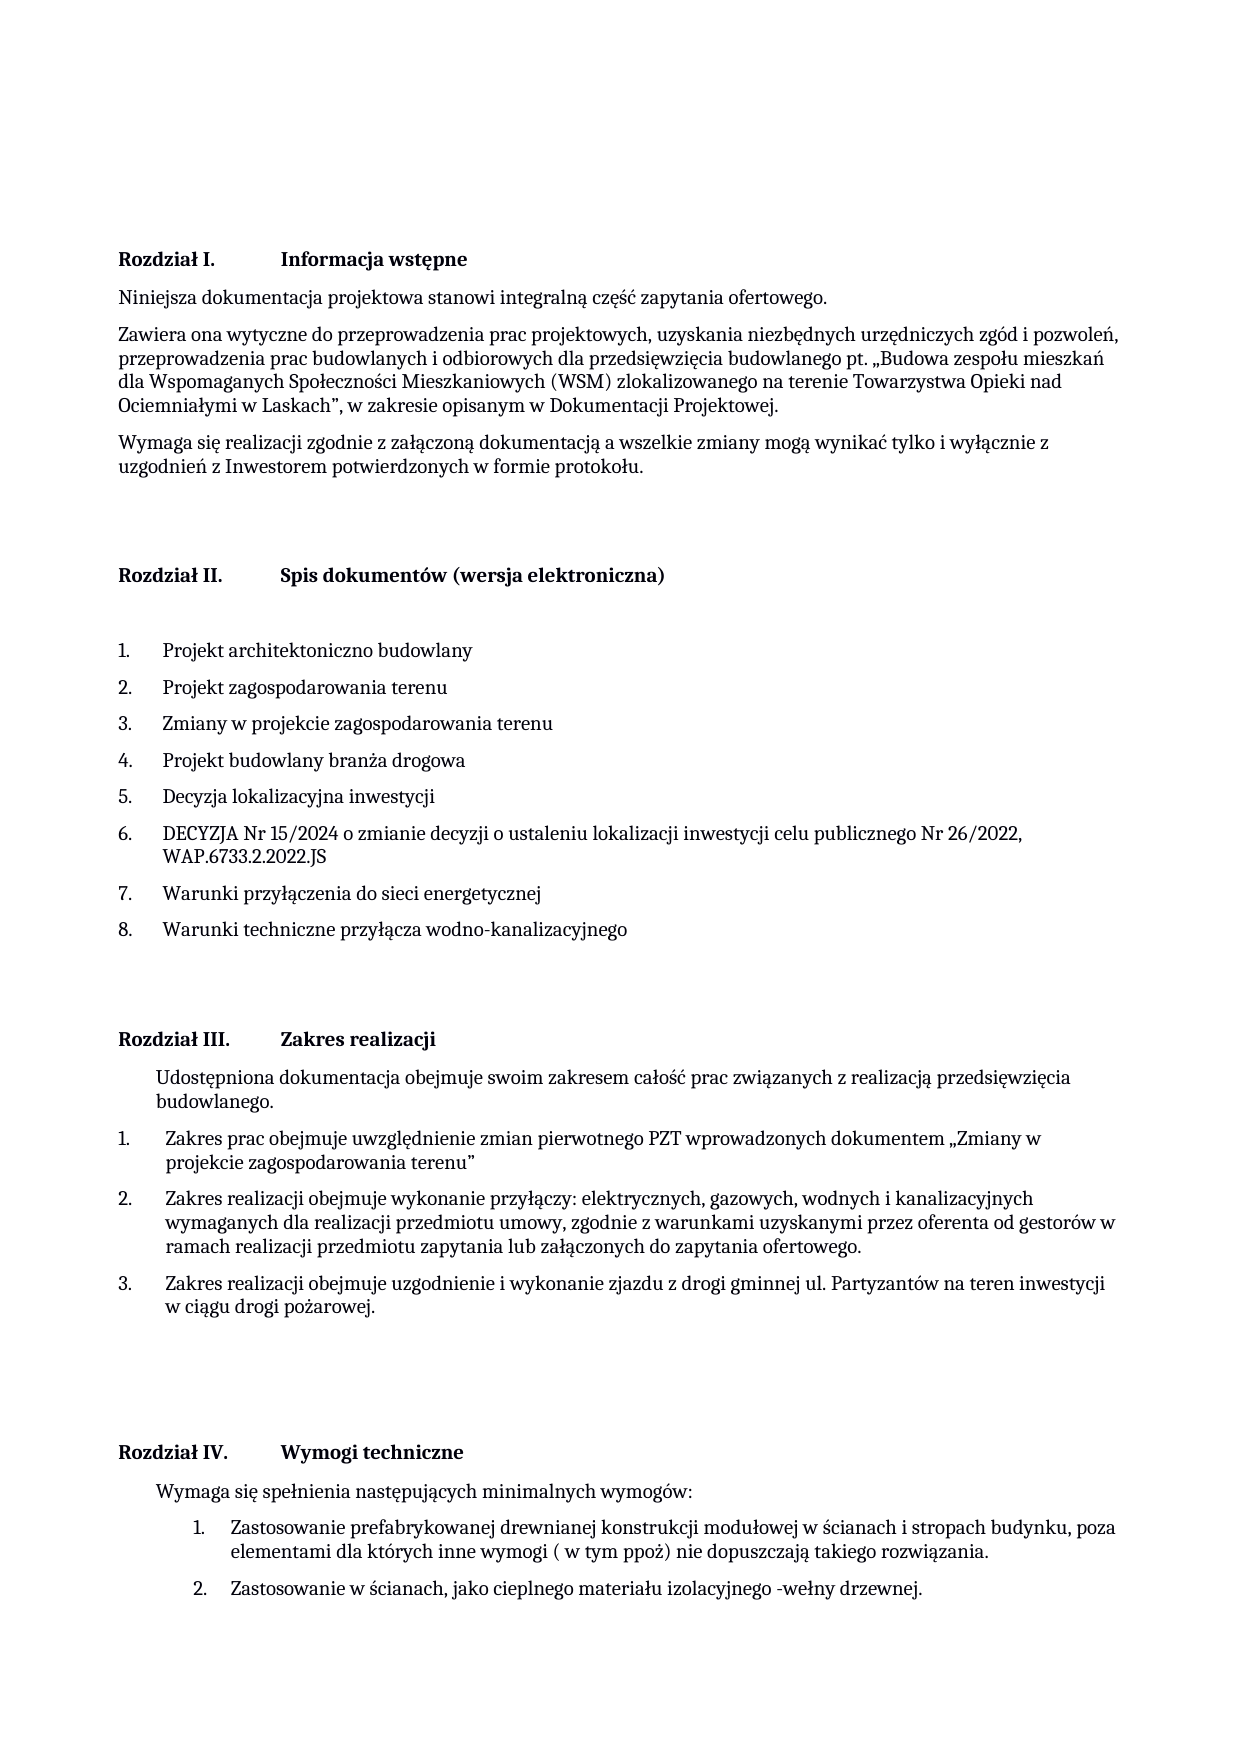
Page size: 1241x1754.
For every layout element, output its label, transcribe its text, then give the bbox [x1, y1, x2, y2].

list Warunki przyłączenia do sieci energetycznej [118, 882, 1122, 906]
list Zakres realizacji obejmuje uzgodnienie i wykonanie zjazdu z drogi gminnej ul. Partyzantów na teren inwestycji w ciągu drogi pożarowej. [118, 1271, 1122, 1319]
list Spis dokumentów (wersja elektroniczna) [118, 564, 1122, 590]
list Zakres prac obejmuje uwzględnienie zmian pierwotnego PZT wprowadzonych dokumentem „Zmiany w projekcie zagospodarowania terenu” [118, 1126, 1122, 1174]
list Decyzja lokalizacyjna inwestycji [118, 785, 1122, 809]
list Projekt zagospodarowania terenu [118, 675, 1122, 699]
list DECYZJA Nr 15/2024 o zmianie decyzji o ustaleniu lokalizacji inwestycji celu publicznego Nr 26/2022, WAP.6733.2.2022.JS [118, 821, 1122, 869]
list Zastosowanie prefabrykowanej drewnianej konstrukcji modułowej w ścianach i stropach budynku, poza elementami dla których inne wymogi ( w tym ppoż) nie dopuszczają takiego rozwiązania. [193, 1516, 1122, 1564]
list Projekt architektoniczno budowlany [118, 639, 1122, 663]
list Warunki techniczne przyłącza wodno-kanalizacyjnego [118, 918, 1122, 942]
list Zakres realizacji [118, 1027, 1122, 1053]
list Informacja wstępne [118, 247, 1122, 273]
text Niniejsza dokumentacja projektowa stanowi integralną część zapytania ofertowego. [118, 286, 1122, 310]
text Udostępniona dokumentacja obejmuje swoim zakresem całość prac związanych z realizacją przedsięwzięcia budowlanego. [156, 1066, 1122, 1114]
text Zawiera ona wytyczne do przeprowadzenia prac projektowych, uzyskania niezbędnych urzędniczych zgód i pozwoleń, przeprowadzenia prac budowlanych i odbiorowych dla przedsięwzięcia budowlanego pt. „Budowa zespołu mieszkań dla Wspomaganych Społeczności Mieszkaniowych (WSM) zlokalizowanego na terenie Towarzystwa Opieki nad Ociemniałymi w Laskach”, w zakresie opisanym w Dokumentacji Projektowej. [118, 322, 1122, 418]
list Zakres realizacji obejmuje wykonanie przyłączy: elektrycznych, gazowych, wodnych i kanalizacyjnych wymaganych dla realizacji przedmiotu umowy, zgodnie z warunkami uzyskanymi przez oferenta od gestorów w ramach realizacji przedmiotu zapytania lub załączonych do zapytania ofertowego. [118, 1187, 1122, 1259]
list Projekt budowlany branża drogowa [118, 748, 1122, 772]
list Zmiany w projekcie zagospodarowania terenu [118, 712, 1122, 736]
text Wymaga się realizacji zgodnie z załączoną dokumentacją a wszelkie zmiany mogą wynikać tylko i wyłącznie z uzgodnień z Inwestorem potwierdzonych w formie protokołu. [118, 431, 1122, 478]
list Wymogi techniczne [118, 1441, 1122, 1467]
text Wymaga się spełnienia następujących minimalnych wymogów: [156, 1479, 1122, 1503]
list Zastosowanie w ścianach, jako cieplnego materiału izolacyjnego -wełny drzewnej. [193, 1576, 1122, 1600]
